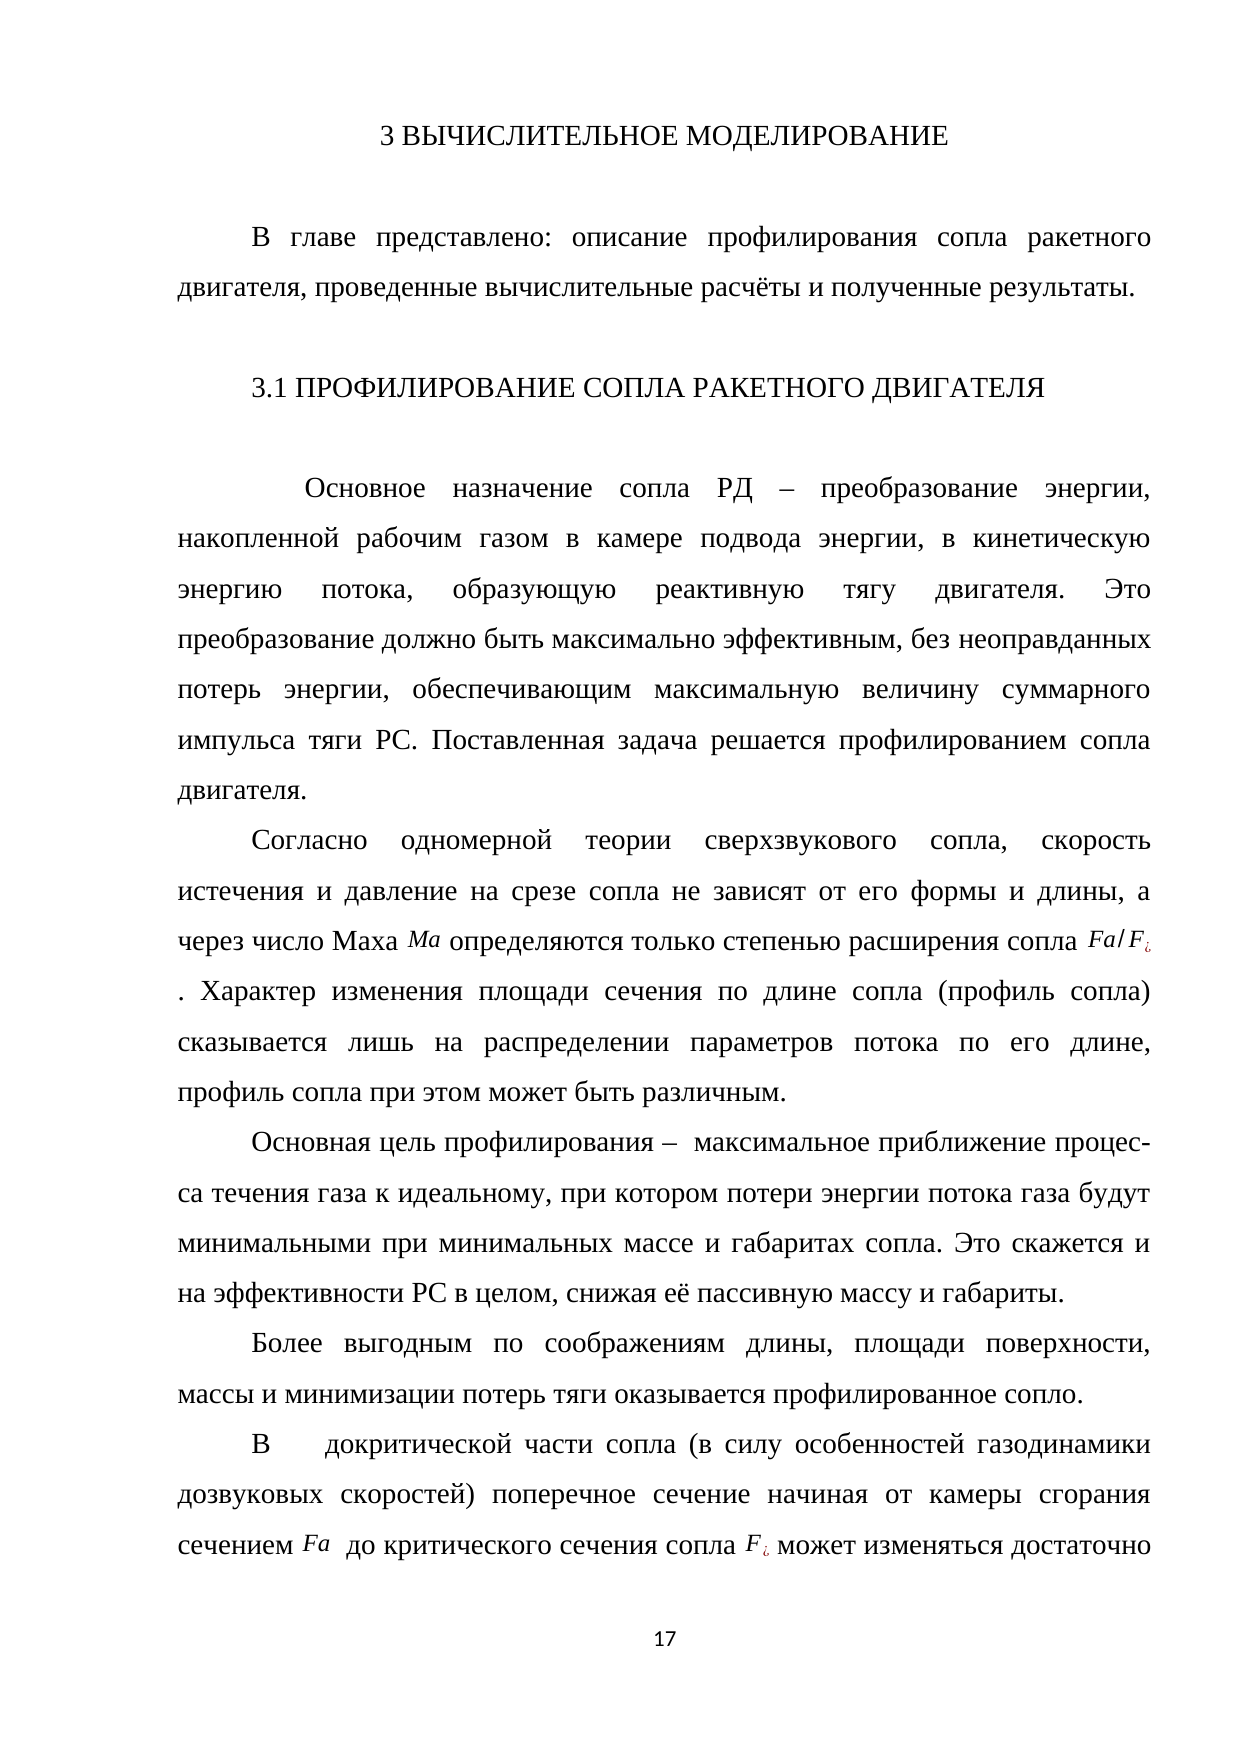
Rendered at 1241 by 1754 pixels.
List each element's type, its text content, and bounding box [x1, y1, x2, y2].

text Согласно одномерной теории сверхзвукового сопла, скорость истечения и давление на срезе сопла не зависят от его формы и длины, а через число Маха определяются только степенью расширения сопла . Характер изменения площади сечения по длине сопла (профиль сопла) сказывается лишь на распределении параметров потока по его длине, профиль сопла при этом может быть различным. [177, 822, 1152, 1108]
text Более выгодным по соображениям длины, площади поверхности, массы и минимизации потерь тяги оказывается профилированное сопло. [177, 1326, 1152, 1409]
text 3.1 ПРОФИЛИРОВАНИЕ СОПЛА РАКЕТНОГО ДВИГАТЕЛЯ [177, 370, 1152, 403]
text В главе представлено: описание профилирования сопла ракетного двигателя, проведенные вычислительные расчёты и полученные результаты. [177, 219, 1152, 303]
text Основное назначение сопла РД – преобразование энергии, накопленной рабочим газом в камере подвода энергии, в кинетическую энергию потока, образующую реактивную тягу двигателя. Это преобразование должно быть максимально эффективным, без неоправданных потерь энергии, обеспечивающим максимальную величину суммарного импульса тяги РС. Поставленная задача решается профилированием сопла двигателя. [177, 470, 1152, 806]
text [177, 1426, 1152, 1560]
text Основная цель профилирования – максимальное приближение процес- са течения газа к идеальному, при котором потери энергии потока газа будут минимальными при минимальных массе и габаритах сопла. Это скажется и на эффективности РС в целом, снижая её пассивную массу и габариты. [177, 1124, 1152, 1309]
list 3 ВЫЧИСЛИТЕЛЬНОЕ МОДЕЛИРОВАНИЕ [177, 118, 1152, 152]
